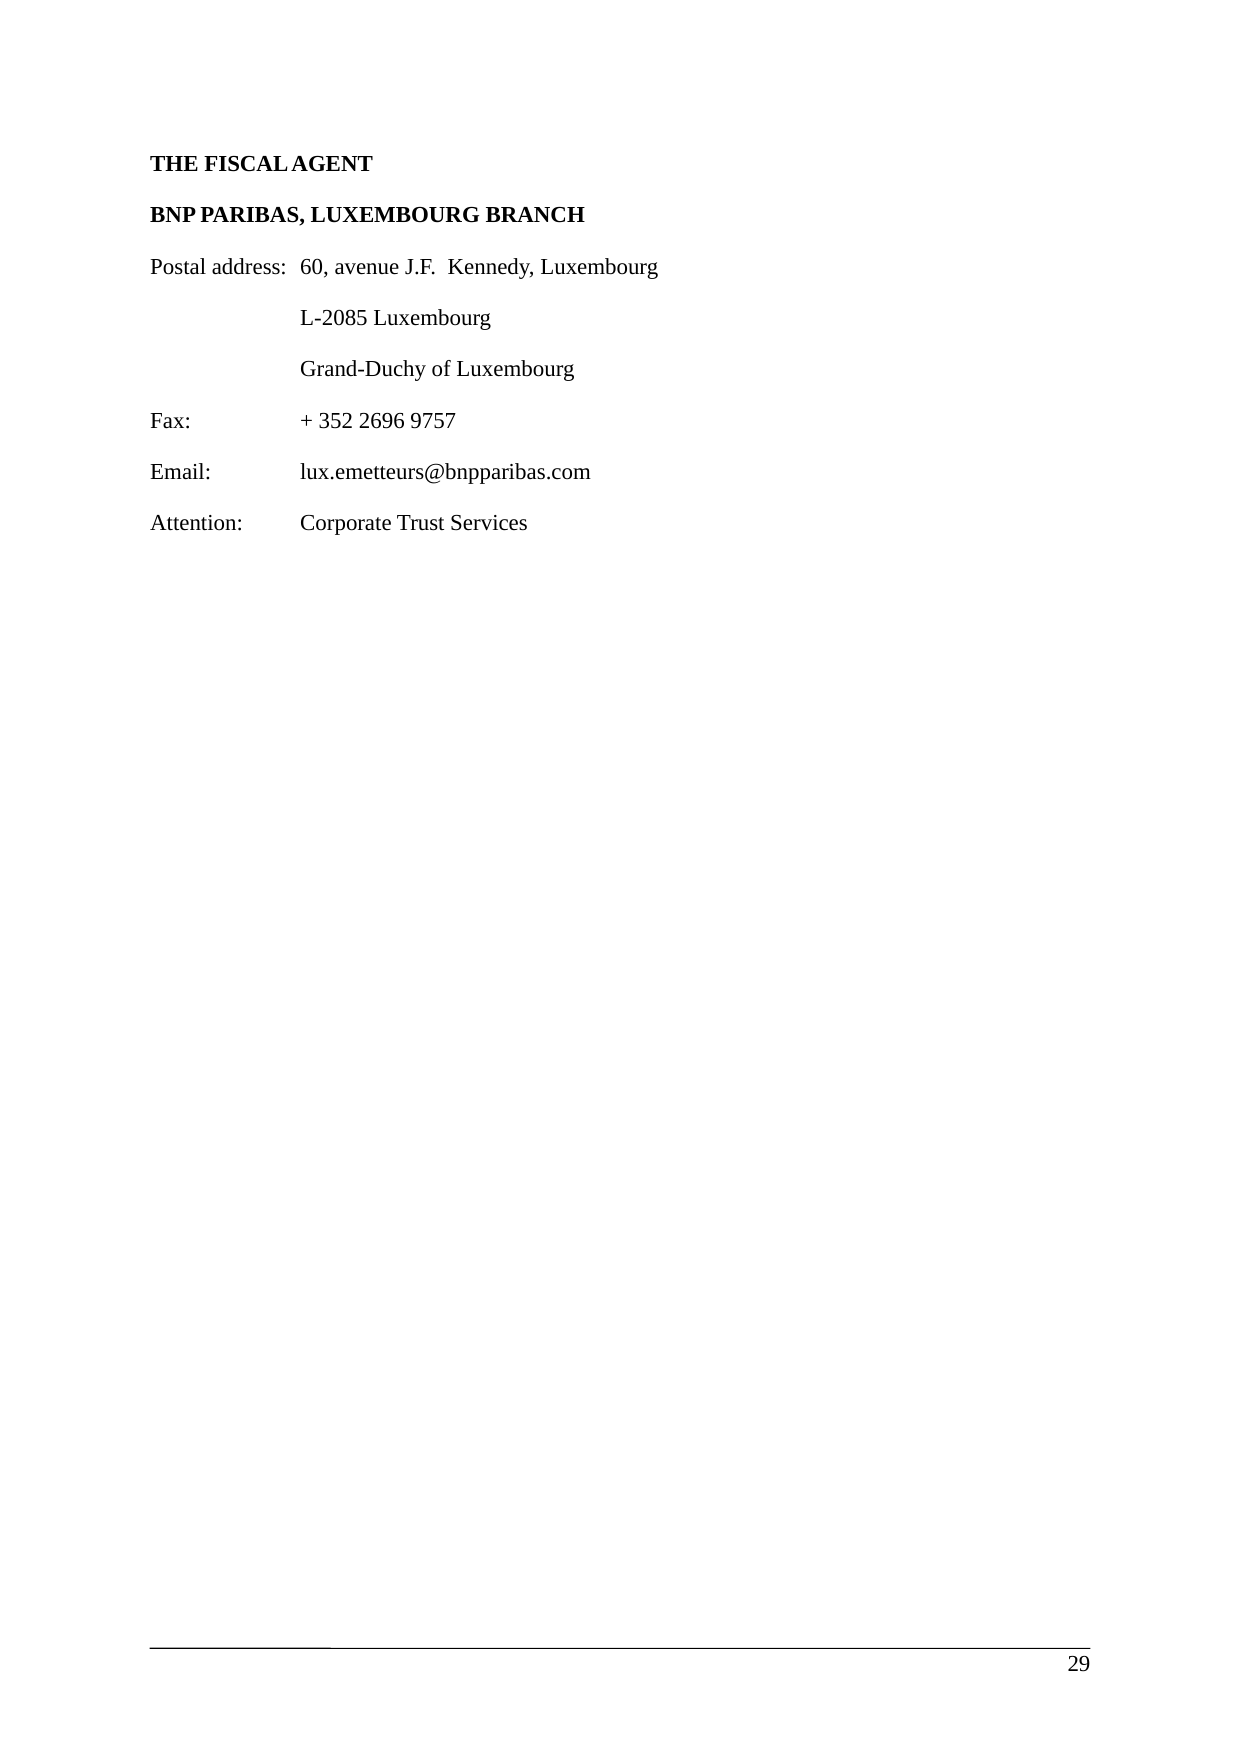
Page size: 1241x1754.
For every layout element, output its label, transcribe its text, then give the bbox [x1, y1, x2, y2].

text THE FISCAL AGENT [150, 150, 1090, 176]
text Attention: Corporate Trust Services [150, 509, 1090, 536]
text Postal address: 60, avenue J.F. Kennedy, Luxembourg [150, 253, 1090, 279]
text Grand-Duchy of Luxembourg [300, 355, 1090, 382]
text Email: lux.emetteurs@bnpparibas.com [150, 458, 1090, 484]
text L-2085 Luxembourg [150, 304, 1090, 330]
text Fax: + 352 2696 9757 [150, 407, 1090, 433]
text BNP PARIBAS, LUXEMBOURG BRANCH [150, 201, 1090, 228]
